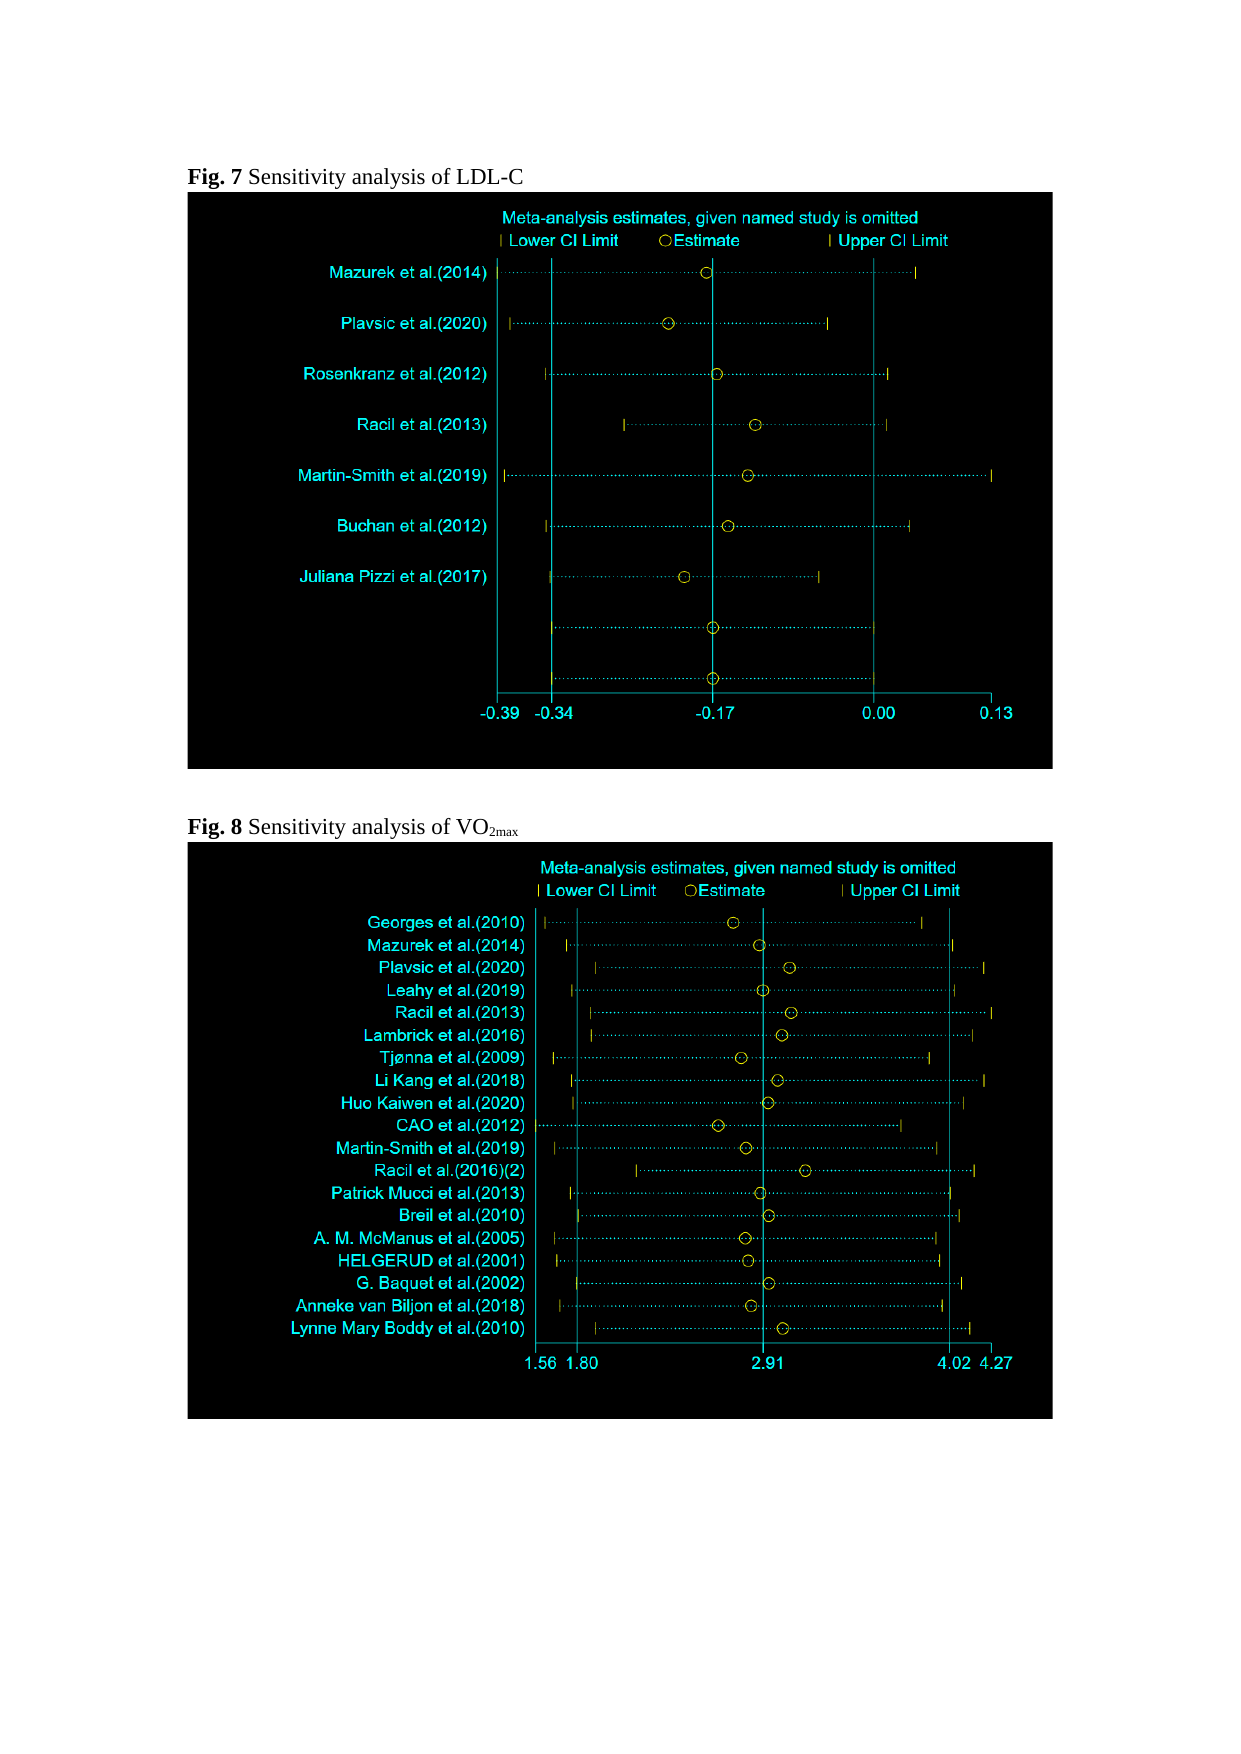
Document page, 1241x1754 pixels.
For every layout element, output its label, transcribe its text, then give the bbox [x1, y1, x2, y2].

text Fig. 8 Sensitivity analysis of VO2max [187, 810, 1053, 842]
text Fig. 7 Sensitivity analysis of LDL-C [187, 160, 1053, 192]
picture [187, 842, 1053, 1419]
picture [187, 192, 1053, 769]
